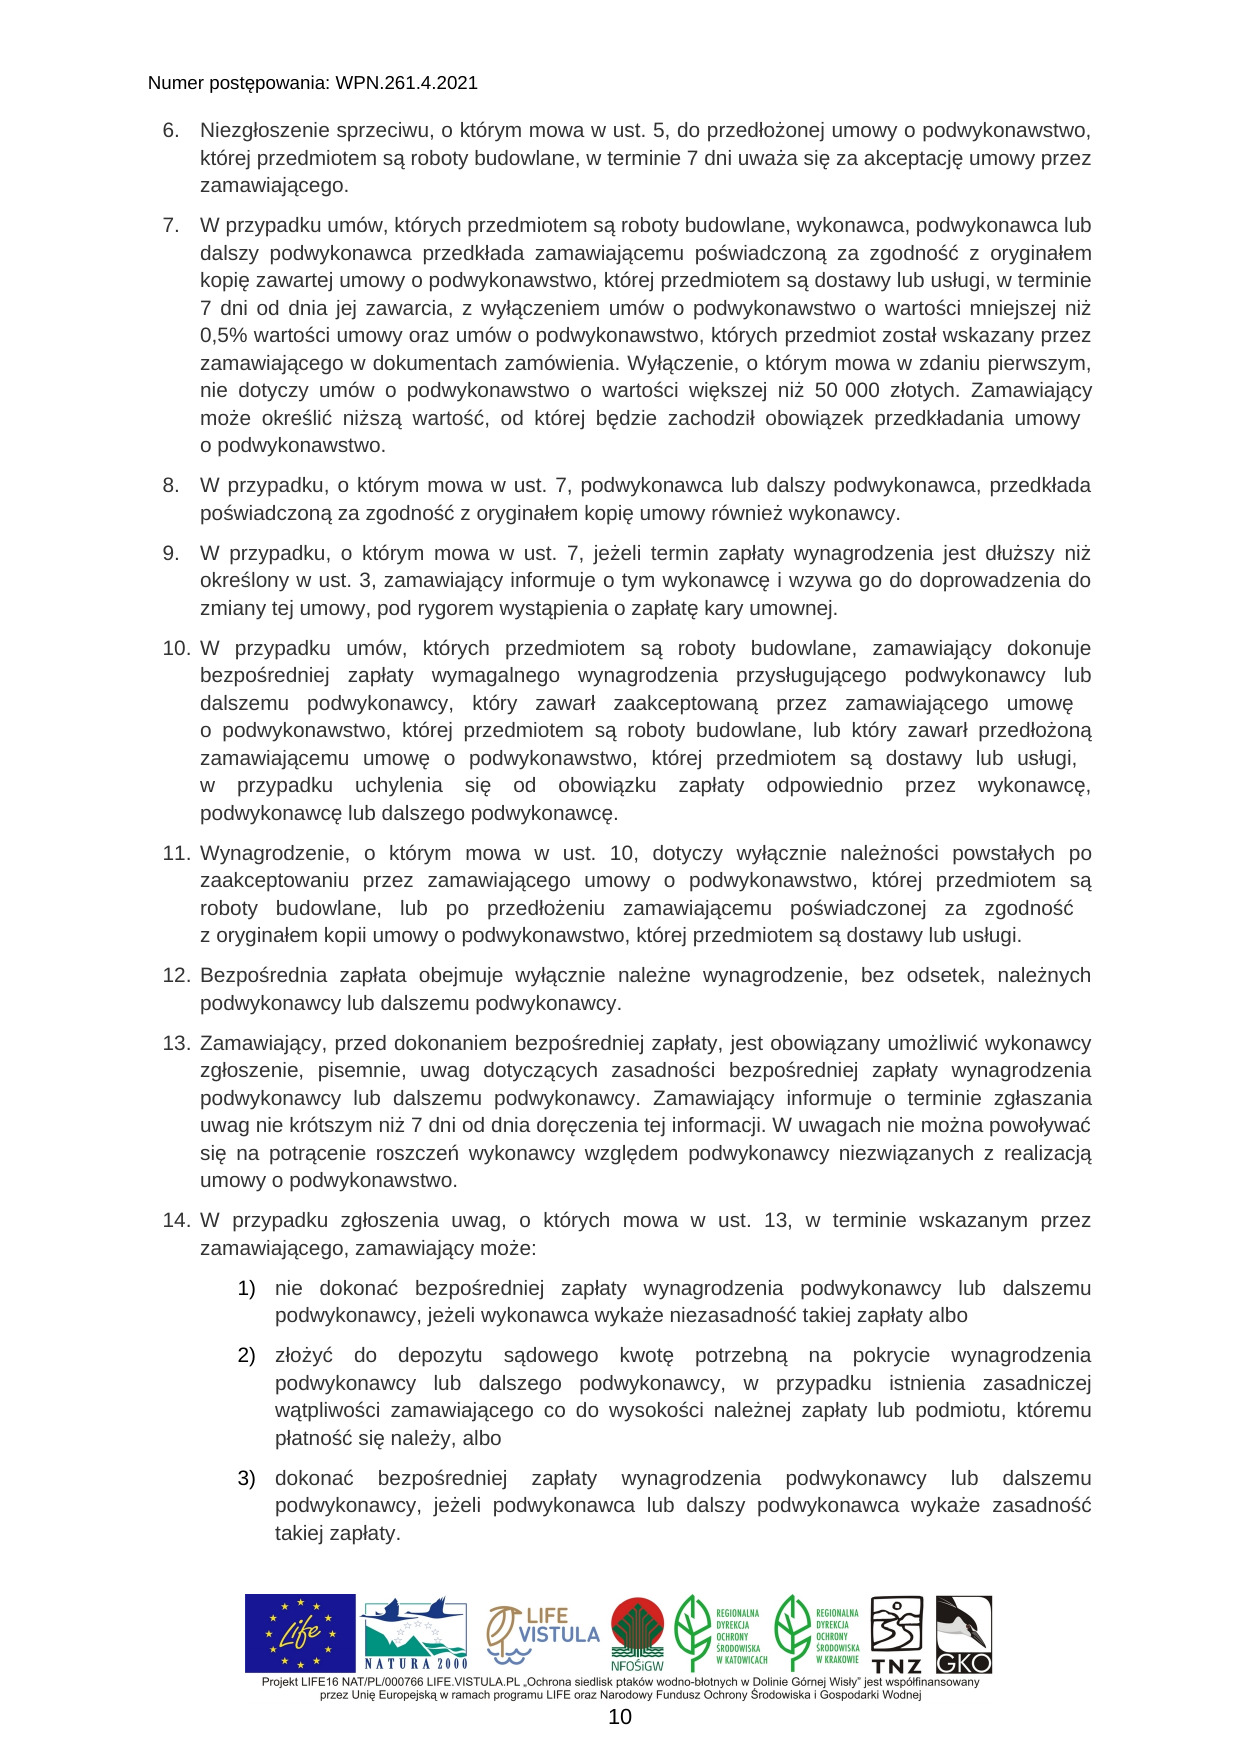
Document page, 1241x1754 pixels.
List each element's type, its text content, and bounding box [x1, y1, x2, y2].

list Wynagrodzenie, o którym mowa w ust. 10, dotyczy wyłącznie należności powstałych po zaakceptowaniu przez zamawiającego umowy o podwykonawstwo, której przedmiotem są roboty budowlane, lub po przedłożeniu zamawiającemu poświadczonej za zgodność z oryginałem kopii umowy o podwykonawstwo, której przedmiotem są dostawy lub usługi. [162, 841, 1093, 947]
list nie dokonać bezpośredniej zapłaty wynagrodzenia podwykonawcy lub dalszemu podwykonawcy, jeżeli wykonawca wykaże niezasadność takiej zapłaty albo [237, 1276, 1093, 1327]
list W przypadku, o którym mowa w ust. 7, jeżeli termin zapłaty wynagrodzenia jest dłuższy niż określony w ust. 3, zamawiający informuje o tym wykonawcę i wzywa go do doprowadzenia do zmiany tej umowy, pod rygorem wystąpienia o zapłatę kary umownej. [162, 541, 1093, 620]
list Zamawiający, przed dokonaniem bezpośredniej zapłaty, jest obowiązany umożliwić wykonawcy zgłoszenie, pisemnie, uwag dotyczących zasadności bezpośredniej zapłaty wynagrodzenia podwykonawcy lub dalszemu podwykonawcy. Zamawiający informuje o terminie zgłaszania uwag nie krótszym niż 7 dni od dnia doręczenia tej informacji. W uwagach nie można powoływać się na potrącenie roszczeń wykonawcy względem podwykonawcy niezwiązanych z realizacją umowy o podwykonawstwo. [162, 1031, 1093, 1192]
list Niezgłoszenie sprzeciwu, o którym mowa w ust. 5, do przedłożonej umowy o podwykonawstwo, której przedmiotem są roboty budowlane, w terminie 7 dni uważa się za akceptację umowy przez zamawiającego. [162, 118, 1093, 197]
list Bezpośrednia zapłata obejmuje wyłącznie należne wynagrodzenie, bez odsetek, należnych podwykonawcy lub dalszemu podwykonawcy. [162, 963, 1093, 1015]
list W przypadku, o którym mowa w ust. 7, podwykonawca lub dalszy podwykonawca, przedkłada poświadczoną za zgodność z oryginałem kopię umowy również wykonawcy. [162, 473, 1093, 525]
list W przypadku umów, których przedmiotem są roboty budowlane, zamawiający dokonuje bezpośredniej zapłaty wymagalnego wynagrodzenia przysługującego podwykonawcy lub dalszemu podwykonawcy, który zawarł zaakceptowaną przez zamawiającego umowę o podwykonawstwo, której przedmiotem są roboty budowlane, lub który zawarł przedłożoną zamawiającemu umowę o podwykonawstwo, której przedmiotem są dostawy lub usługi, w przypadku uchylenia się od obowiązku zapłaty odpowiednio przez wykonawcę, podwykonawcę lub dalszego podwykonawcę. [162, 636, 1093, 825]
list złożyć do depozytu sądowego kwotę potrzebną na pokrycie wynagrodzenia podwykonawcy lub dalszego podwykonawcy, w przypadku istnienia zasadniczej wątpliwości zamawiającego co do wysokości należnej zapłaty lub podmiotu, któremu płatność się należy, albo [237, 1343, 1093, 1450]
list W przypadku zgłoszenia uwag, o których mowa w ust. 13, w terminie wskazanym przez zamawiającego, zamawiający może: [162, 1208, 1093, 1260]
list W przypadku umów, których przedmiotem są roboty budowlane, wykonawca, podwykonawca lub dalszy podwykonawca przedkłada zamawiającemu poświadczoną za zgodność z oryginałem kopię zawartej umowy o podwykonawstwo, której przedmiotem są dostawy lub usługi, w terminie 7 dni od dnia jej zawarcia, z wyłączeniem umów o podwykonawstwo o wartości mniejszej niż 0,5% wartości umowy oraz umów o podwykonawstwo, których przedmiot został wskazany przez zamawiającego w dokumentach zamówienia. Wyłączenie, o którym mowa w zdaniu pierwszym, nie dotyczy umów o podwykonawstwo o wartości większej niż 50 000 złotych. Zamawiający może określić niższą wartość, od której będzie zachodził obowiązek przedkładania umowy o podwykonawstwo. [162, 213, 1093, 457]
picture [245, 1594, 995, 1704]
list dokonać bezpośredniej zapłaty wynagrodzenia podwykonawcy lub dalszemu podwykonawcy, jeżeli podwykonawca lub dalszy podwykonawca wykaże zasadność takiej zapłaty. [237, 1466, 1093, 1545]
